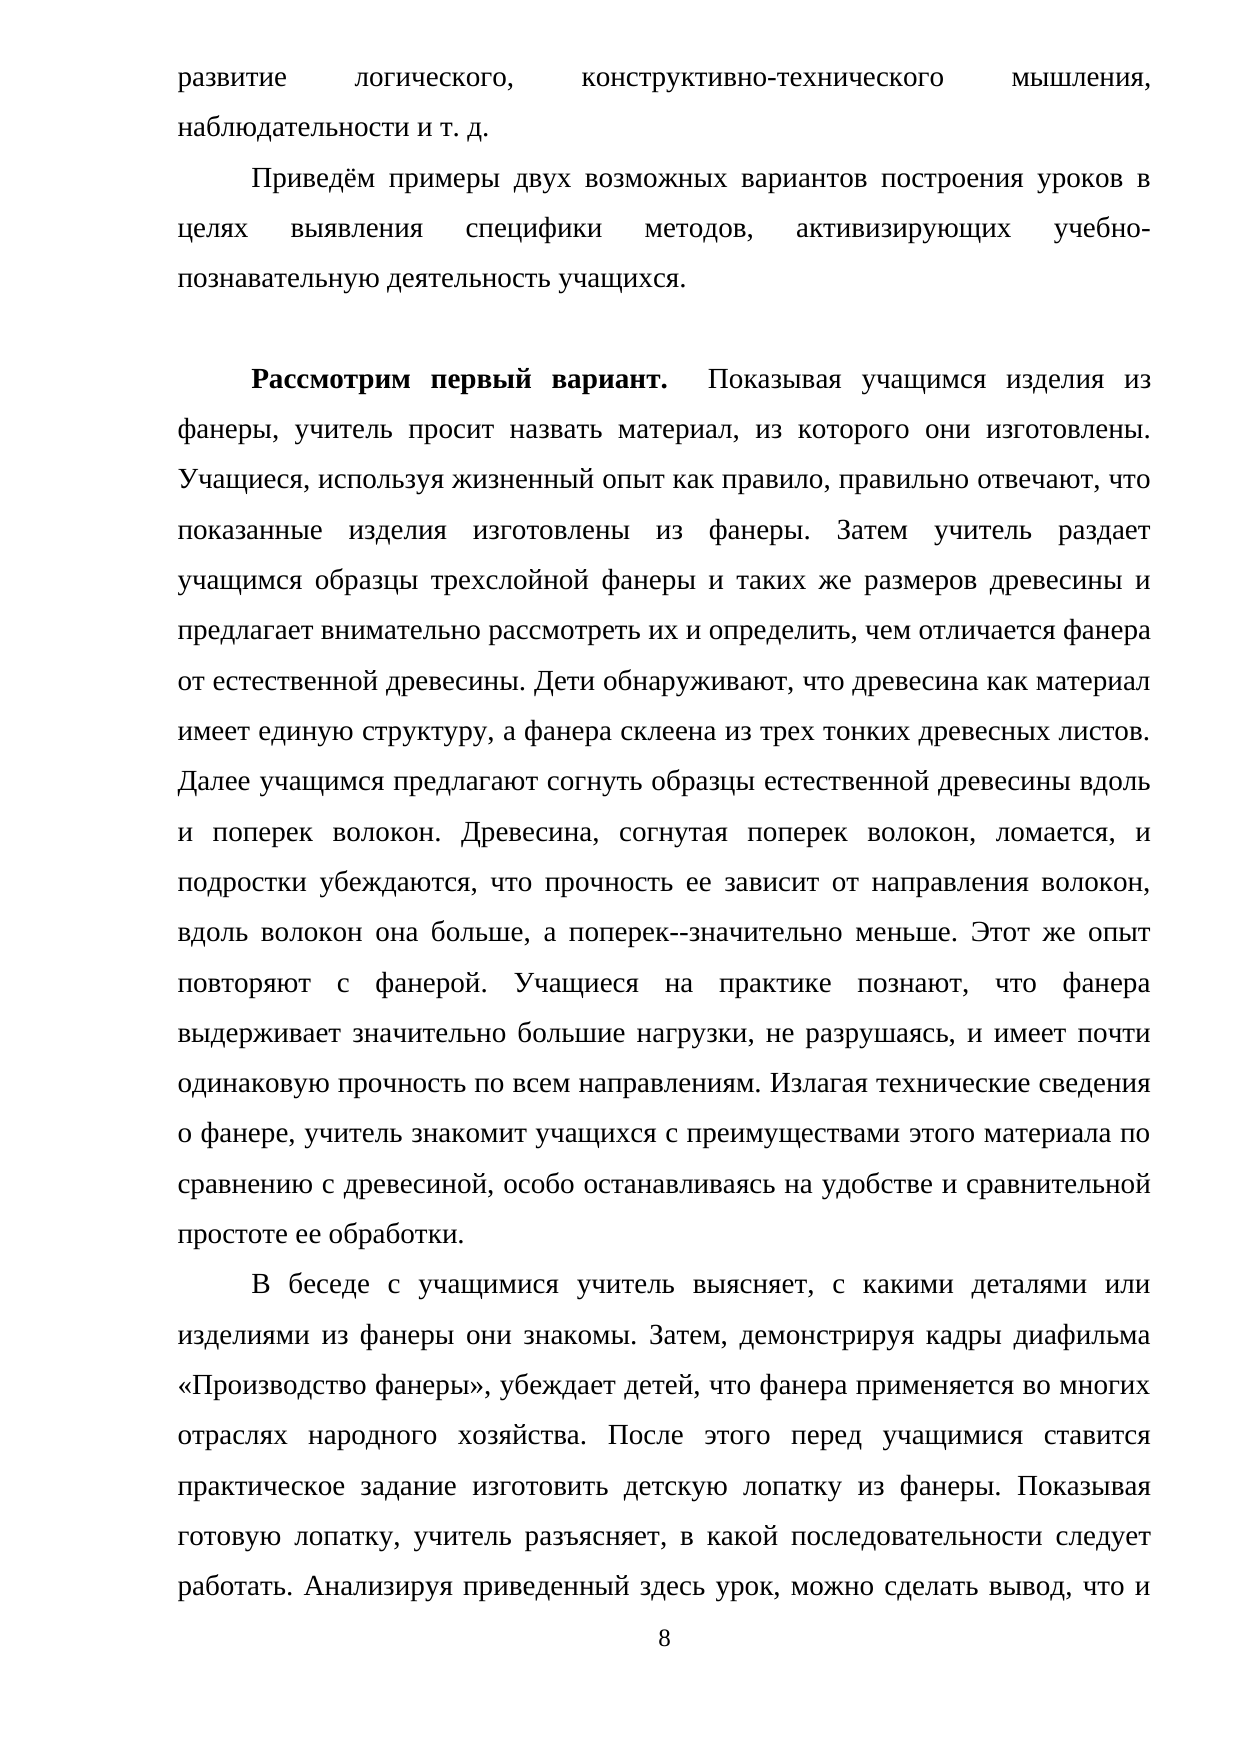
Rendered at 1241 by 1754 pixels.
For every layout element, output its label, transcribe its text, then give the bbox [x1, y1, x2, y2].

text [177, 59, 1152, 143]
text Рассмотрим первый вариант. Показывая учащимся изделия из фанеры, учитель просит назвать материал, из которого они изготовлены. Учащиеся, используя жизненный опыт как правило, правильно отвечают, что показанные изделия изготовлены из фанеры. Затем учитель раздает учащимся образцы трехслойной фанеры и таких же размеров древесины и предлагает внимательно рассмотреть их и определить, чем отличается фанера от естественной древесины. Дети обнаруживают, что древесина как материал имеет единую структуру, а фанера склеена из трех тонких древесных листов. Далее учащимся предлагают согнуть образцы естественной древесины вдоль и поперек волокон. Древесина, согнутая поперек волокон, ломается, и подростки убеждаются, что прочность ее зависит от направления волокон, вдоль волокон она больше, а поперек--значительно меньше. Этот же опыт повторяют с фанерой. Учащиеся на практике познают, что фанера выдерживает значительно большие нагрузки, не разрушаясь, и имеет почти одинаковую прочность по всем направлениям. Излагая технические сведения о фанере, учитель знакомит учащихся с преимуществами этого материала по сравнению с древесиной, особо останавливаясь на удобстве и сравнительной простоте ее обработки. [177, 361, 1152, 1250]
text Приведём примеры двух возможных вариантов построения уроков в целях выявления специфики методов, активизирующих учебно-познавательную деятельность учащихся. [177, 160, 1152, 210]
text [177, 1267, 1152, 1602]
text Приведём примеры двух возможных вариантов построения уроков в целях выявления специфики методов, активизирующих учебно-познавательную деятельность учащихся. [177, 243, 1152, 294]
